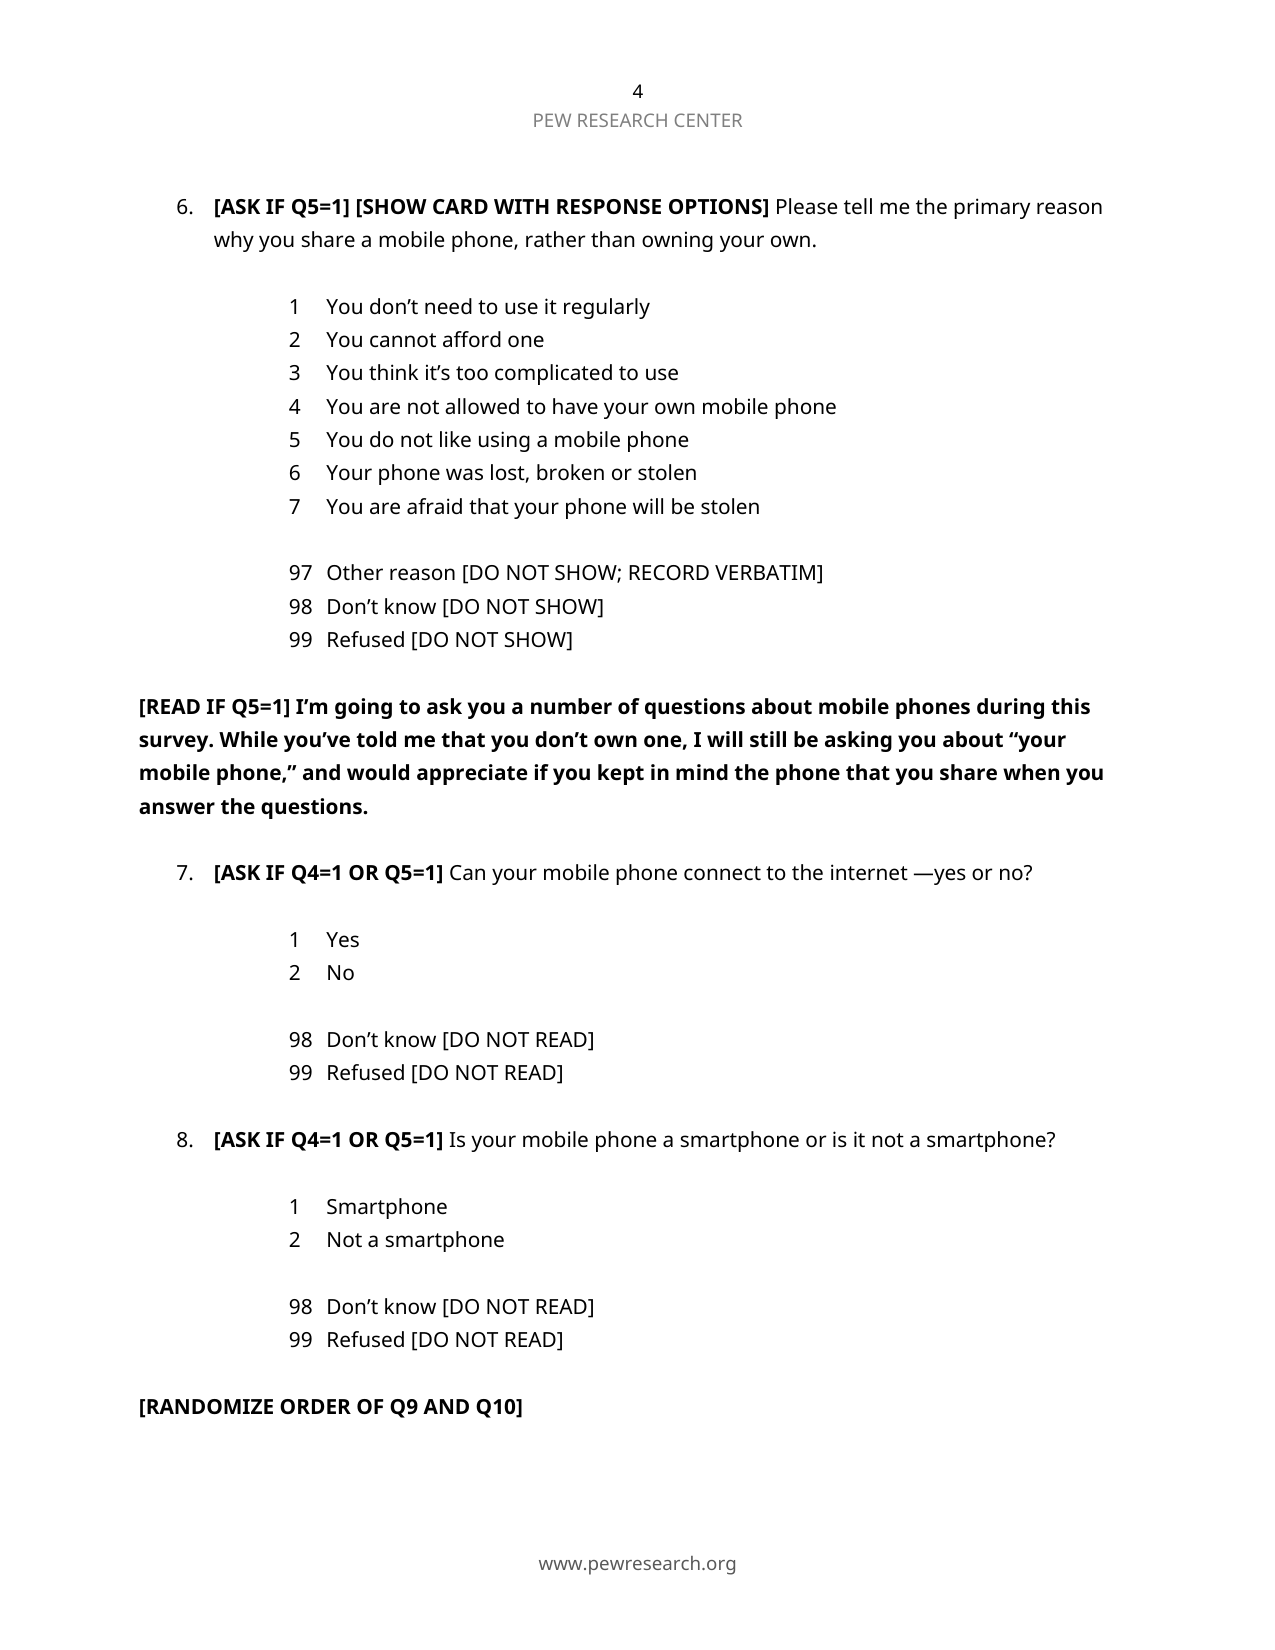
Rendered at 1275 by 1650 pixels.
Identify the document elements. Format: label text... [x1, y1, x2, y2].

list [ASK IF Q4=1 OR Q5=1] Is your mobile phone a smartphone or is it not a smartphone? [176, 1121, 1136, 1154]
text [READ IF Q5=1] I’m going to ask you a number of questions about mobile phones during this survey. While you’ve told me that you don’t own one, I will still be asking you about “your mobile phone,” and would appreciate if you kept in mind the phone that you share when you answer the questions. [139, 687, 1136, 821]
list No [289, 954, 1136, 987]
text [RANDOMIZE ORDER OF Q9 AND Q10] [139, 1387, 1136, 1421]
list You think it’s too complicated to use [289, 354, 1136, 387]
text 99 Refused [DO NOT SHOW] [289, 621, 1136, 654]
list You are afraid that your phone will be stolen [289, 487, 1136, 521]
list You cannot afford one [289, 321, 1136, 354]
text 99 Refused [DO NOT READ] [289, 1054, 1136, 1087]
text 97 Other reason [DO NOT SHOW; RECORD VERBATIM] [289, 554, 1136, 587]
list Smartphone [289, 1187, 1136, 1221]
text 99 Refused [DO NOT READ] [289, 1321, 1136, 1354]
list [ASK IF Q5=1] [SHOW CARD WITH RESPONSE OPTIONS] Please tell me the primary reason why you share a mobile phone, rather than owning your own. [176, 187, 1136, 254]
list Not a smartphone [289, 1221, 1136, 1254]
text 98 Don’t know [DO NOT READ] [289, 1021, 1136, 1054]
list You are not allowed to have your own mobile phone [289, 387, 1136, 421]
list Your phone was lost, broken or stolen [289, 454, 1136, 487]
list Yes [289, 921, 1136, 954]
text 98 Don’t know [DO NOT READ] [289, 1287, 1136, 1321]
list You do not like using a mobile phone [289, 421, 1136, 454]
text 98 Don’t know [DO NOT SHOW] [289, 587, 1136, 621]
list You don’t need to use it regularly [289, 287, 1136, 321]
list [ASK IF Q4=1 OR Q5=1] Can your mobile phone connect to the internet —yes or no? [176, 854, 1136, 887]
